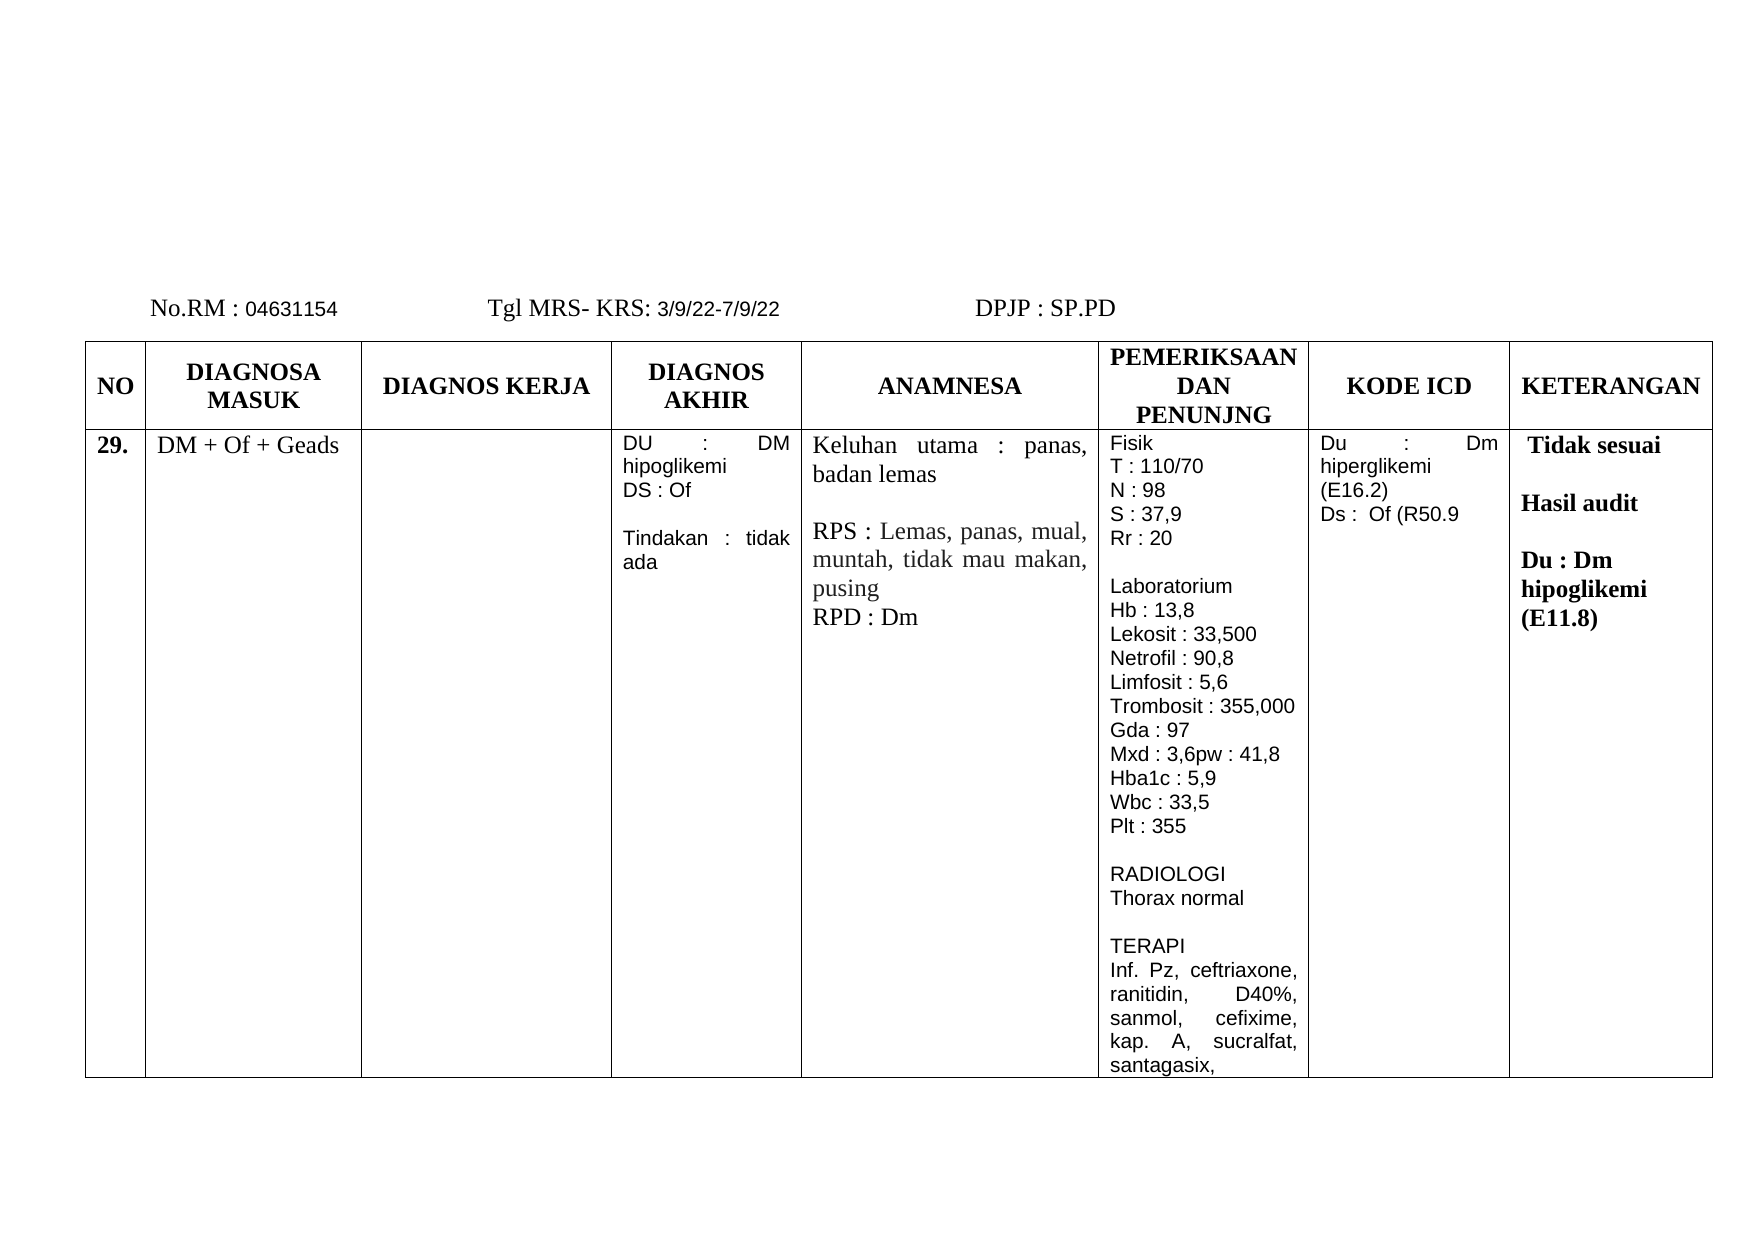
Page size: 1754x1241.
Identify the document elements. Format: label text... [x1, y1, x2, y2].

table_cell [362, 430, 611, 1077]
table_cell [802, 430, 1098, 1077]
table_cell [1309, 430, 1509, 1077]
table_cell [1510, 430, 1712, 1077]
table_header KETERANGAN [1510, 342, 1712, 429]
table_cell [612, 430, 801, 1077]
table_header KODE ICD [1309, 342, 1509, 429]
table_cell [1099, 430, 1308, 1077]
table_header PEMERIKSAAN DAN PENUNJNG [1099, 342, 1308, 429]
table_header DIAGNOS AKHIR [612, 342, 801, 429]
table_cell 29. [86, 430, 145, 1077]
table_cell DM + Of + Geads [146, 430, 361, 1077]
table_header NO [86, 342, 145, 429]
text No.RM : 04631154 Tgl MRS- KRS: 3/9/22-7/9/22 DPJP : SP.PD [150, 293, 1604, 322]
table_header DIAGNOSA MASUK [146, 342, 361, 429]
table_header ANAMNESA [802, 342, 1098, 429]
table_header DIAGNOS KERJA [362, 342, 611, 429]
